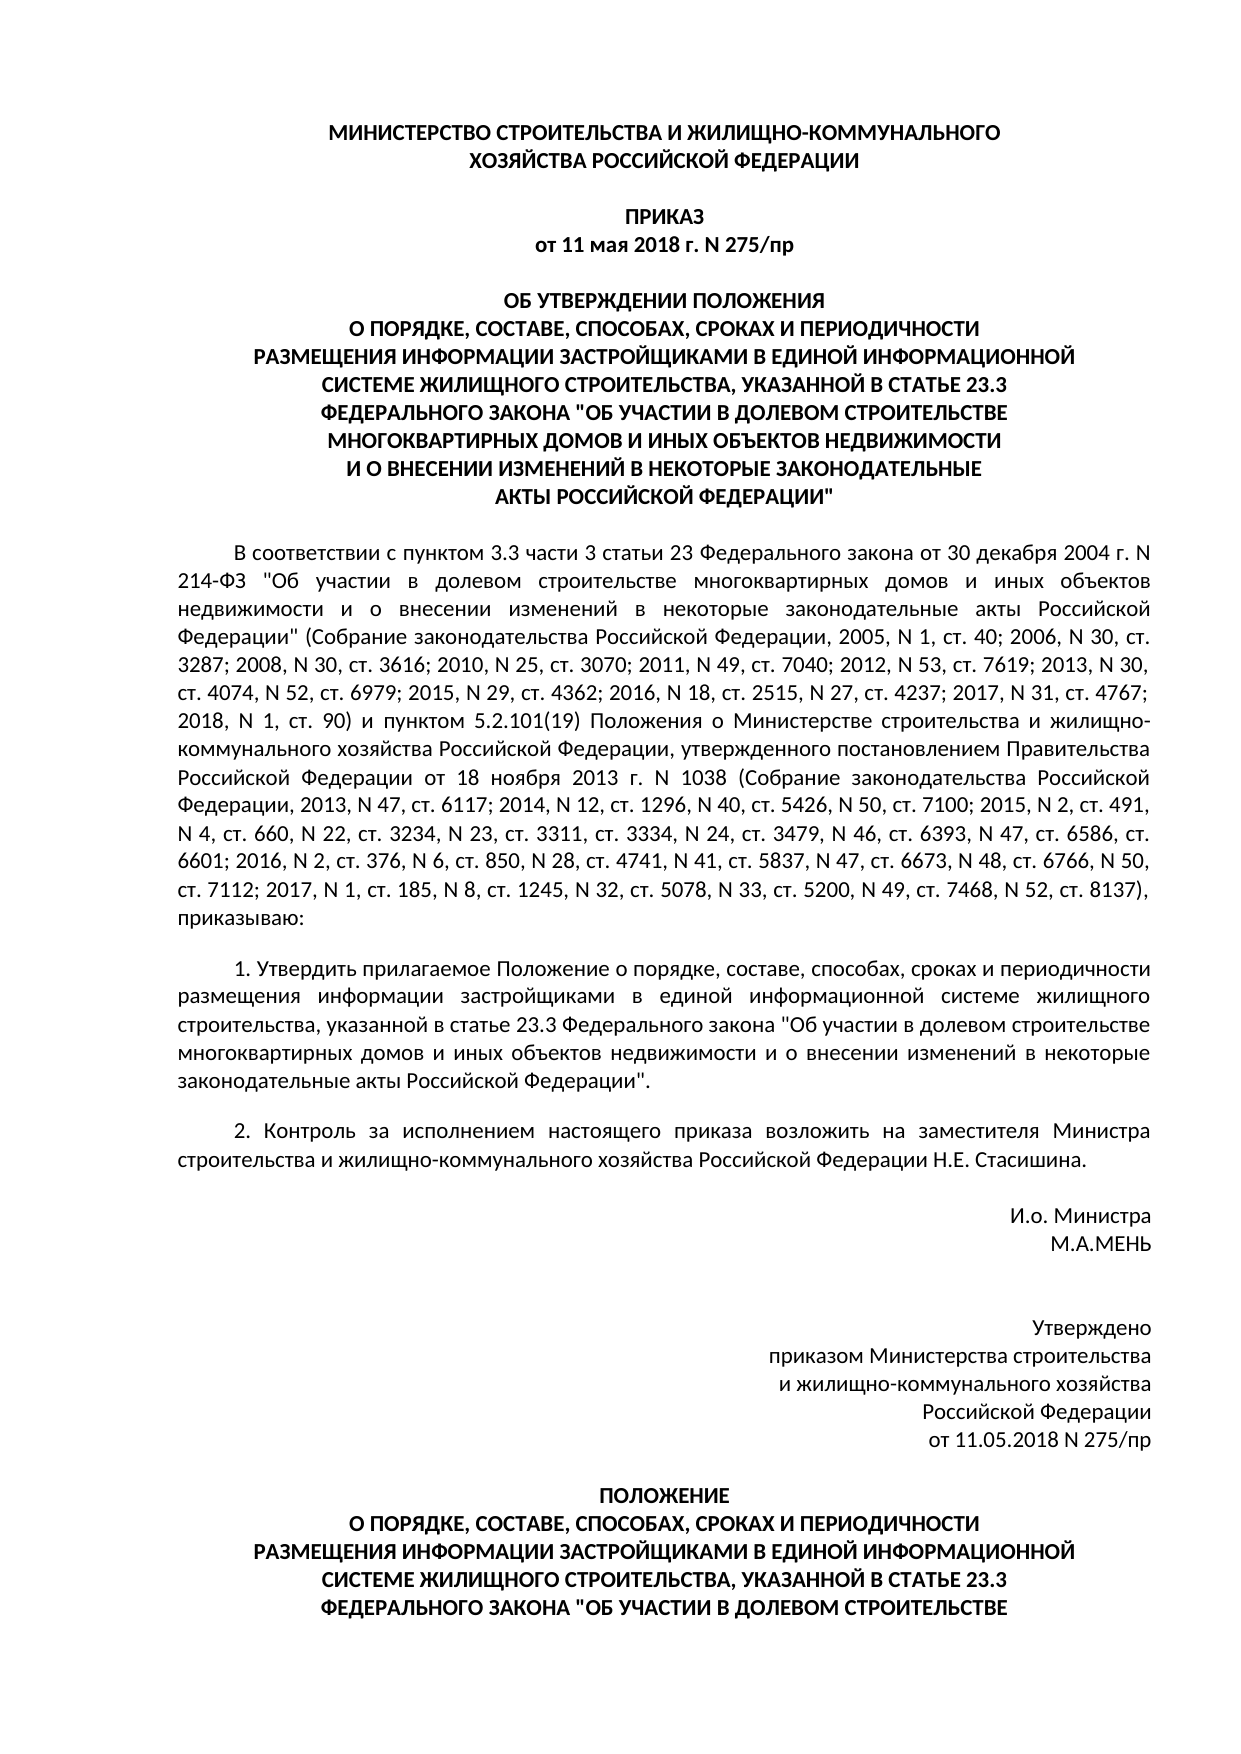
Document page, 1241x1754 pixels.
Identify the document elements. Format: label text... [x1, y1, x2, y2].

title СИСТЕМЕ ЖИЛИЩНОГО СТРОИТЕЛЬСТВА, УКАЗАННОЙ В СТАТЬЕ 23.3 [177, 1565, 1152, 1593]
title И О ВНЕСЕНИИ ИЗМЕНЕНИЙ В НЕКОТОРЫЕ ЗАКОНОДАТЕЛЬНЫЕ [177, 454, 1152, 482]
title О ПОРЯДКЕ, СОСТАВЕ, СПОСОБАХ, СРОКАХ И ПЕРИОДИЧНОСТИ [177, 1509, 1152, 1537]
text 2. Контроль за исполнением настоящего приказа возложить на заместителя Министра строительства и жилищно-коммунального хозяйства Российской Федерации Н.Е. Стасишина. [177, 1117, 1152, 1173]
text от 11.05.2018 N 275/пр [177, 1425, 1152, 1453]
title МИНИСТЕРСТВО СТРОИТЕЛЬСТВА И ЖИЛИЩНО-КОММУНАЛЬНОГО [177, 118, 1152, 146]
title РАЗМЕЩЕНИЯ ИНФОРМАЦИИ ЗАСТРОЙЩИКАМИ В ЕДИНОЙ ИНФОРМАЦИОННОЙ [177, 1537, 1152, 1565]
text М.А.МЕНЬ [177, 1229, 1152, 1257]
text В соответствии с пунктом 3.3 части 3 статьи 23 Федерального закона от 30 декабря 2004 г. N 214-ФЗ "Об участии в долевом строительстве многоквартирных домов и иных объектов недвижимости и о внесении изменений в некоторые законодательные акты Российской Федерации" (Собрание законодательства Российской Федерации, 2005, N 1, ст. 40; 2006, N 30, ст. 3287; 2008, N 30, ст. 3616; 2010, N 25, ст. 3070; 2011, N 49, ст. 7040; 2012, N 53, ст. 7619; 2013, N 30, ст. 4074, N 52, ст. 6979; 2015, N 29, ст. 4362; 2016, N 18, ст. 2515, N 27, ст. 4237; 2017, N 31, ст. 4767; 2018, N 1, ст. 90) и пунктом 5.2.101(19) Положения о Министерстве строительства и жилищно-коммунального хозяйства Российской Федерации, утвержденного постановлением Правительства Российской Федерации от 18 ноября 2013 г. N 1038 (Собрание законодательства Российской Федерации, 2013, N 47, ст. 6117; 2014, N 12, ст. 1296, N 40, ст. 5426, N 50, ст. 7100; 2015, N 2, ст. 491, N 4, ст. 660, N 22, ст. 3234, N 23, ст. 3311, ст. 3334, N 24, ст. 3479, N 46, ст. 6393, N 47, ст. 6586, ст. 6601; 2016, N 2, ст. 376, N 6, ст. 850, N 28, ст. 4741, N 41, ст. 5837, N 47, ст. 6673, N 48, ст. 6766, N 50, ст. 7112; 2017, N 1, ст. 185, N 8, ст. 1245, N 32, ст. 5078, N 33, ст. 5200, N 49, ст. 7468, N 52, ст. 8137), приказываю: [177, 538, 1152, 931]
title от 11 мая 2018 г. N 275/пр [177, 230, 1152, 258]
title СИСТЕМЕ ЖИЛИЩНОГО СТРОИТЕЛЬСТВА, УКАЗАННОЙ В СТАТЬЕ 23.3 [177, 370, 1152, 398]
title ПРИКАЗ [177, 202, 1152, 230]
title ПОЛОЖЕНИЕ [177, 1481, 1152, 1509]
text 1. Утвердить прилагаемое Положение о порядке, составе, способах, сроках и периодичности размещения информации застройщиками в единой информационной системе жилищного строительства, указанной в статье 23.3 Федерального закона "Об участии в долевом строительстве многоквартирных домов и иных объектов недвижимости и о внесении изменений в некоторые законодательные акты Российской Федерации". [177, 954, 1152, 1094]
title АКТЫ РОССИЙСКОЙ ФЕДЕРАЦИИ" [177, 482, 1152, 510]
title МНОГОКВАРТИРНЫХ ДОМОВ И ИНЫХ ОБЪЕКТОВ НЕДВИЖИМОСТИ [177, 426, 1152, 454]
text и жилищно-коммунального хозяйства [177, 1369, 1152, 1397]
text Утверждено [177, 1313, 1152, 1341]
title ФЕДЕРАЛЬНОГО ЗАКОНА "ОБ УЧАСТИИ В ДОЛЕВОМ СТРОИТЕЛЬСТВЕ [177, 1593, 1152, 1621]
text Российской Федерации [177, 1397, 1152, 1425]
title РАЗМЕЩЕНИЯ ИНФОРМАЦИИ ЗАСТРОЙЩИКАМИ В ЕДИНОЙ ИНФОРМАЦИОННОЙ [177, 342, 1152, 370]
text И.о. Министра [177, 1201, 1152, 1229]
title ХОЗЯЙСТВА РОССИЙСКОЙ ФЕДЕРАЦИИ [177, 146, 1152, 174]
title ОБ УТВЕРЖДЕНИИ ПОЛОЖЕНИЯ [177, 286, 1152, 314]
title ФЕДЕРАЛЬНОГО ЗАКОНА "ОБ УЧАСТИИ В ДОЛЕВОМ СТРОИТЕЛЬСТВЕ [177, 398, 1152, 426]
title О ПОРЯДКЕ, СОСТАВЕ, СПОСОБАХ, СРОКАХ И ПЕРИОДИЧНОСТИ [177, 314, 1152, 342]
text приказом Министерства строительства [177, 1341, 1152, 1369]
